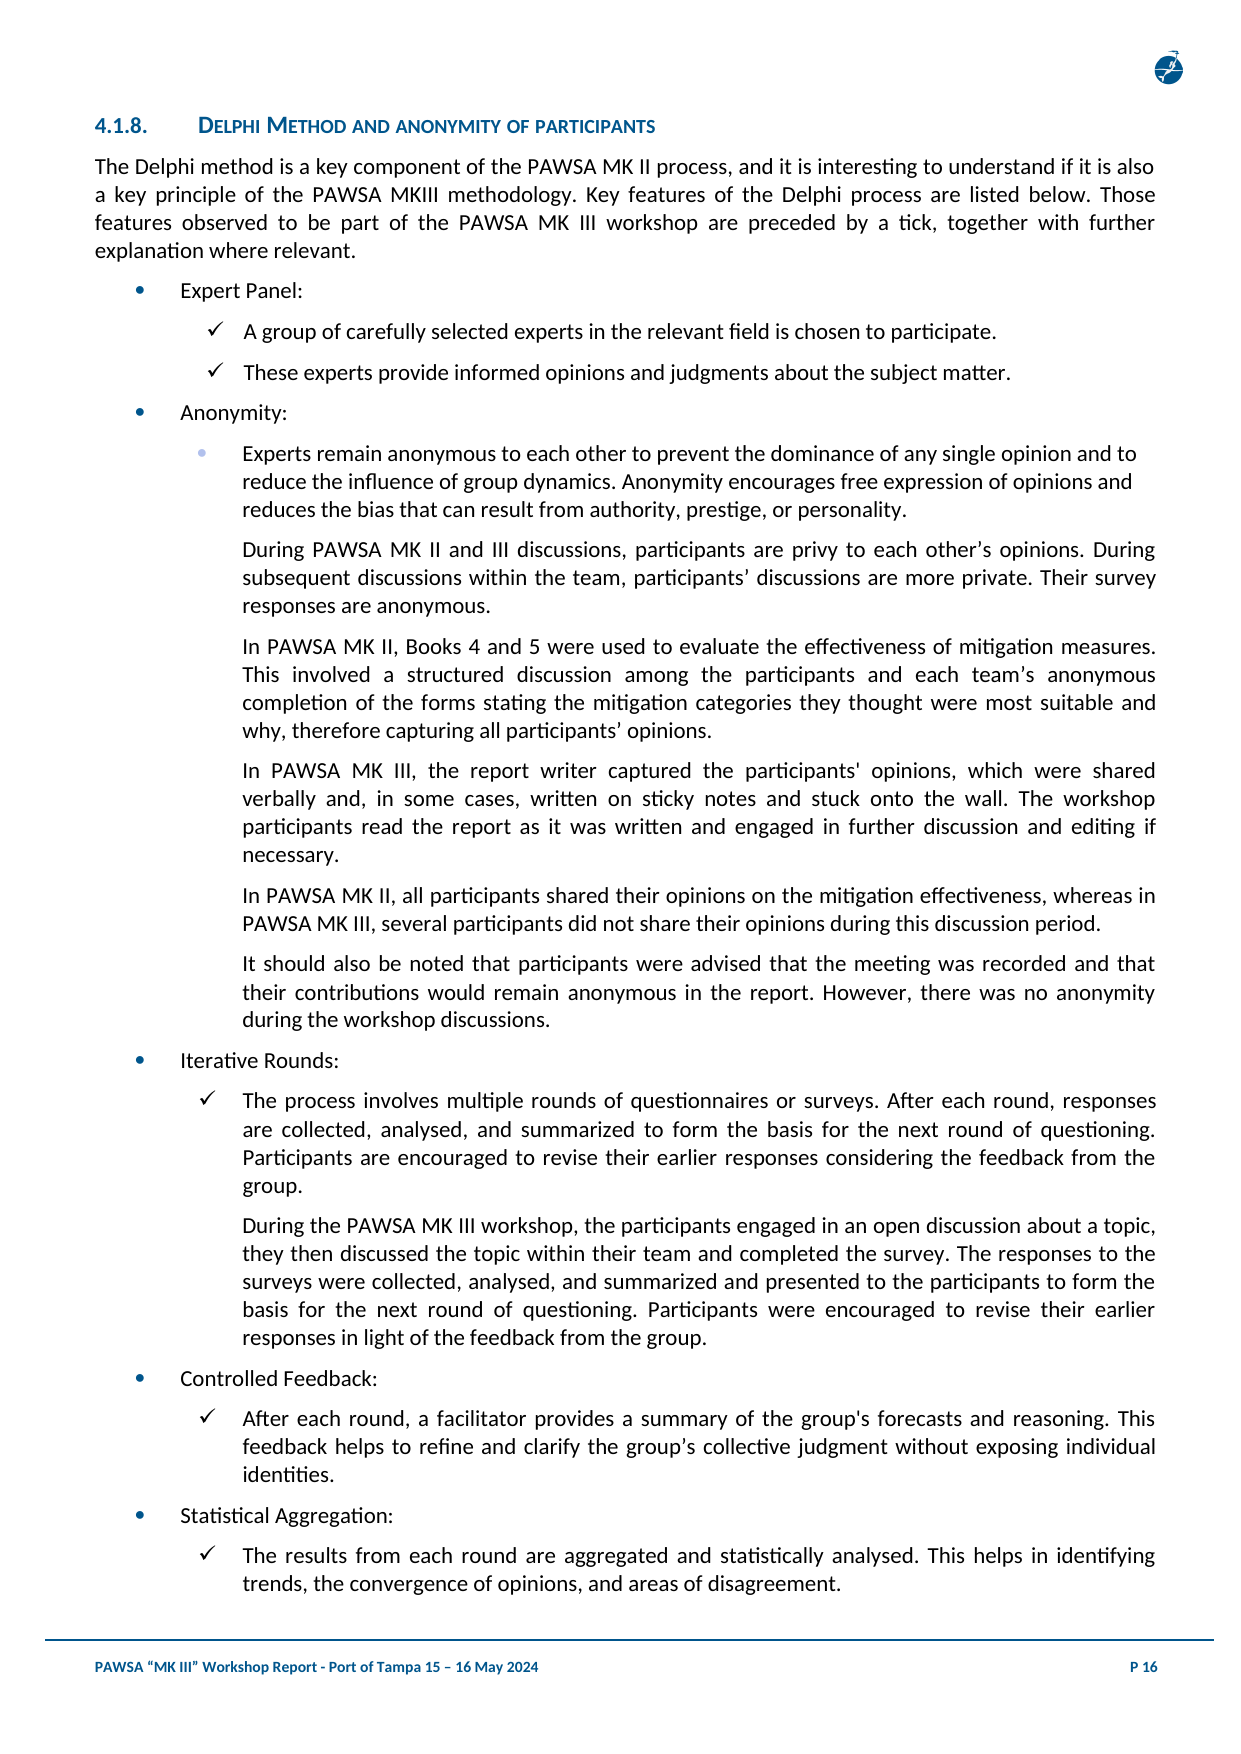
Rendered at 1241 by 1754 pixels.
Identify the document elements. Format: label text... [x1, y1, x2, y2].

list The results from each round are aggregated and statistically analysed. This helps in identifying trends, the convergence of opinions, and areas of disagreement. [198, 1541, 1157, 1597]
list A group of carefully selected experts in the relevant field is chosen to participate. [206, 317, 1157, 345]
text In PAWSA MK II, Books 4 and 5 were used to evaluate the effectiveness of mitigation measures. This involved a structured discussion among the participants and each team’s anonymous completion of the forms stating the mitigation categories they thought were most suitable and why, therefore capturing all participants’ opinions. [242, 632, 1157, 744]
text It should also be noted that participants were advised that the meeting was recorded and that their contributions would remain anonymous in the report. However, there was no anonymity during the workshop discussions. [242, 949, 1157, 1034]
text Iterative Rounds: [136, 1046, 1157, 1074]
text Statistical Aggregation: [136, 1501, 1157, 1529]
picture [1123, 0, 1241, 119]
text Expert Panel: [136, 277, 1157, 305]
text The Delphi method is a key component of the PAWSA MK II process, and it is interesting to understand if it is also a key principle of the PAWSA MKIII methodology. Key features of the Delphi process are listed below. Those features observed to be part of the PAWSA MK III workshop are preceded by a tick, together with further explanation where relevant. [94, 152, 1157, 264]
text During the PAWSA MK III workshop, the participants engaged in an open discussion about a topic, they then discussed the topic within their team and completed the survey. The responses to the surveys were collected, analysed, and summarized and presented to the participants to form the basis for the next round of questioning. Participants were encouraged to revise their earlier responses in light of the feedback from the group. [242, 1211, 1157, 1351]
list These experts provide informed opinions and judgments about the subject matter. [206, 358, 1157, 386]
text During PAWSA MK II and III discussions, participants are privy to each other’s opinions. During subsequent discussions within the team, participants’ discussions are more private. Their survey responses are anonymous. [242, 535, 1157, 619]
text Anonymity: [136, 398, 1157, 426]
text In PAWSA MK II, all participants shared their opinions on the mitigation effectiveness, whereas in PAWSA MK III, several participants did not share their opinions during this discussion period. [242, 881, 1157, 937]
list After each round, a facilitator provides a summary of the group's forecasts and reasoning. This feedback helps to refine and clarify the group’s collective judgment without exposing individual identities. [198, 1404, 1157, 1488]
subtitle Delphi Method and anonymity of participants [94, 109, 1069, 139]
text In PAWSA MK III, the report writer captured the participants' opinions, which were shared verbally and, in some cases, written on sticky notes and stuck onto the wall. The workshop participants read the report as it was written and engaged in further discussion and editing if necessary. [242, 756, 1157, 868]
text Controlled Feedback: [136, 1364, 1157, 1392]
list The process involves multiple rounds of questionnaires or surveys. After each round, responses are collected, analysed, and summarized to form the basis for the next round of questioning. Participants are encouraged to revise their earlier responses considering the feedback from the group. [198, 1087, 1157, 1199]
text Experts remain anonymous to each other to prevent the dominance of any single opinion and to reduce the influence of group dynamics. Anonymity encourages free expression of opinions and reduces the bias that can result from authority, prestige, or personality. [198, 439, 1157, 523]
